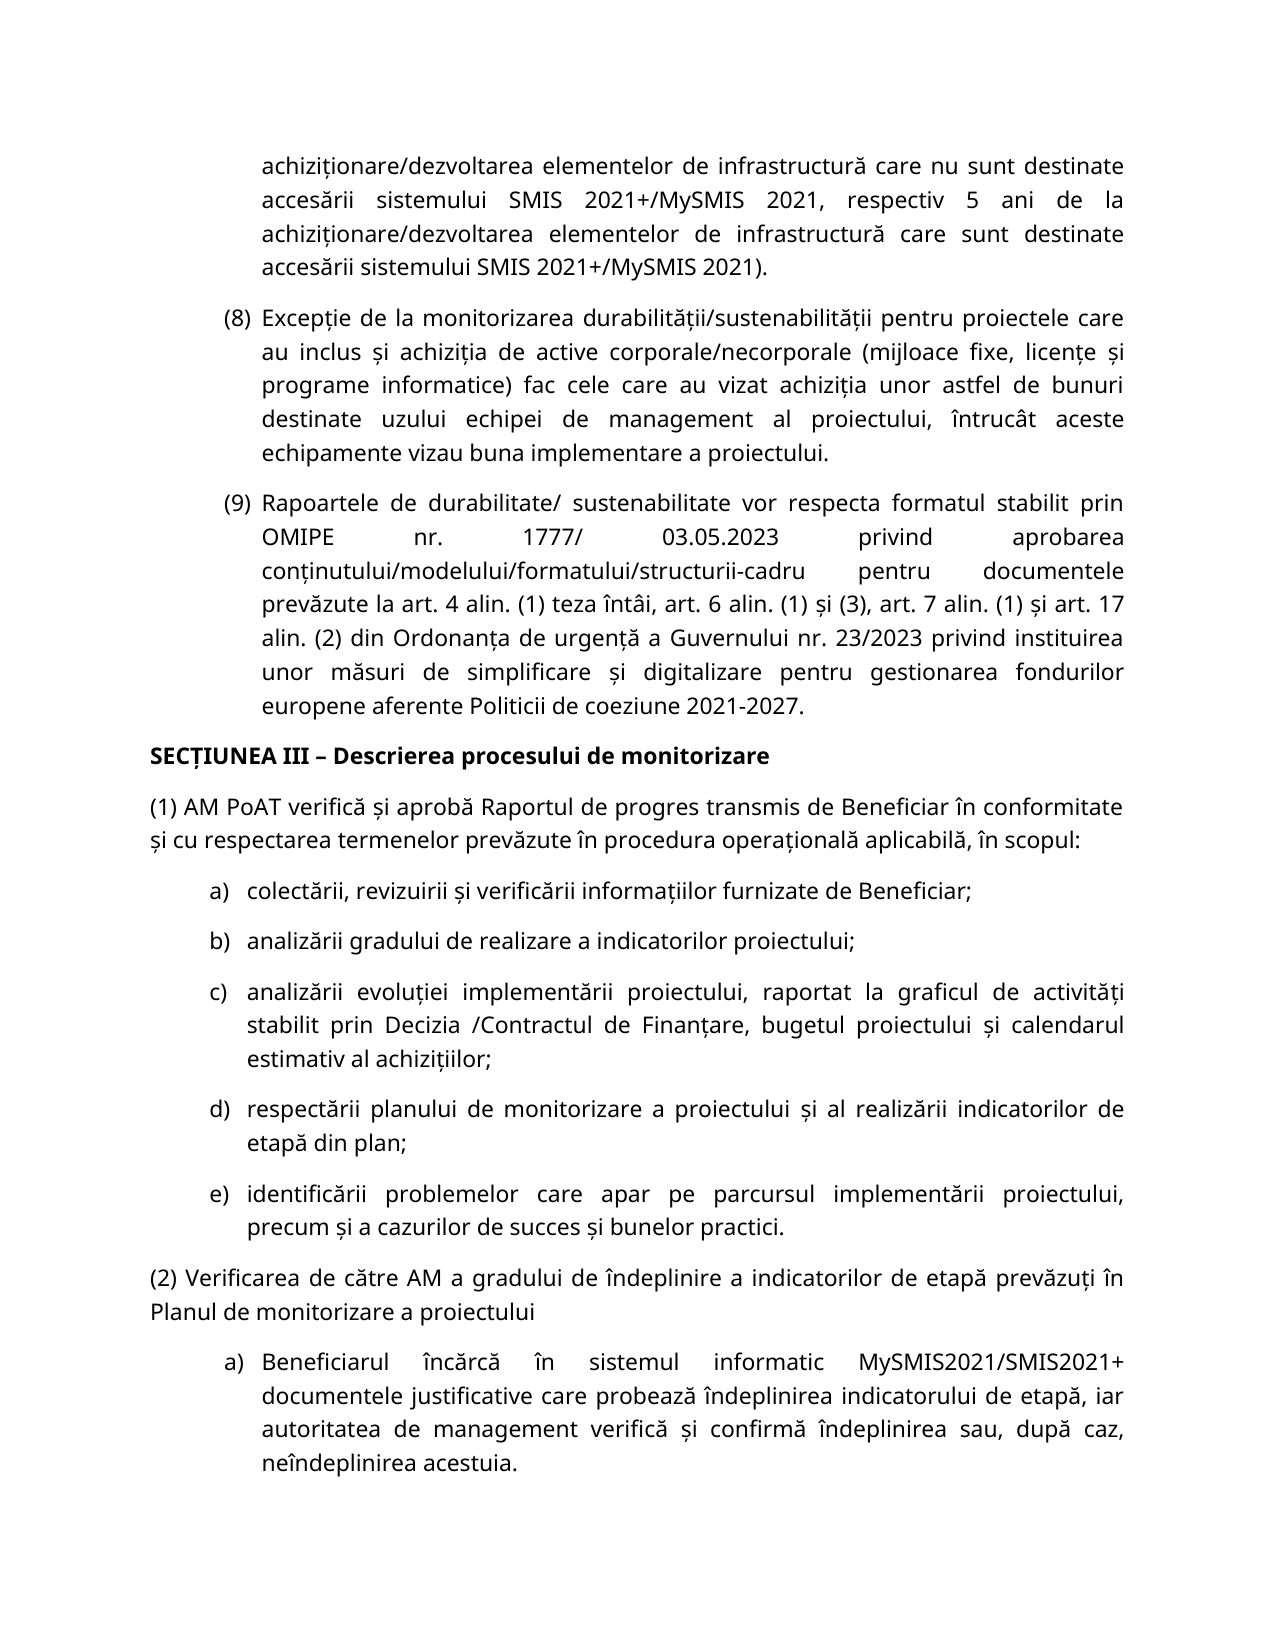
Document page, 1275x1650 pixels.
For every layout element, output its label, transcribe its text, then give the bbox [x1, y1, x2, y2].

list colectării, revizuirii şi verificării informaţiilor furnizate de Beneficiar; [209, 874, 1125, 906]
list respectării planului de monitorizare a proiectului și al realizării indicatorilor de etapă din plan; [209, 1093, 1125, 1158]
text SECȚIUNEA III – Descrierea procesului de monitorizare [150, 740, 1125, 771]
text (1) AM PoAT verifică şi aprobă Raportul de progres transmis de Beneficiar în conformitate şi cu respectarea termenelor prevăzute în procedura operaţională aplicabilă, în scopul: [150, 790, 1125, 855]
list analizării gradului de realizare a indicatorilor proiectului; [209, 925, 1125, 956]
list Beneficiarul încărcă în sistemul informatic MySMIS2021/SMIS2021+ documentele justificative care probează îndeplinirea indicatorului de etapă, iar autoritatea de management verifică și confirmă îndeplinirea sau, după caz, neîndeplinirea acestuia. [224, 1346, 1125, 1478]
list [224, 150, 1125, 282]
list analizării evoluţiei implementării proiectului, raportat la graficul de activităţi stabilit prin Decizia /Contractul de Finanțare, bugetul proiectului și calendarul estimativ al achizițiilor; [209, 975, 1125, 1074]
text (2) Verificarea de către AM a gradului de îndeplinire a indicatorilor de etapă prevăzuți în Planul de monitorizare a proiectului [150, 1262, 1125, 1327]
list Excepție de la monitorizarea durabilității/sustenabilității pentru proiectele care au inclus și achiziția de active corporale/necorporale (mijloace fixe, licențe și programe informatice) fac cele care au vizat achiziția unor astfel de bunuri destinate uzului echipei de management al proiectului, întrucât aceste echipamente vizau buna implementare a proiectului. [224, 302, 1125, 468]
list Rapoartele de durabilitate/ sustenabilitate vor respecta formatul stabilit prin OMIPE nr. 1777/ 03.05.2023 privind aprobarea conținutului/modelului/formatului/structurii-cadru pentru documentele prevăzute la art. 4 alin. (1) teza întâi, art. 6 alin. (1) și (3), art. 7 alin. (1) și art. 17 alin. (2) din Ordonanța de urgență a Guvernului nr. 23/2023 privind instituirea unor măsuri de simplificare și digitalizare pentru gestionarea fondurilor europene aferente Politicii de coeziune 2021-2027. [224, 487, 1125, 721]
list identificării problemelor care apar pe parcursul implementării proiectului, precum și a cazurilor de succes și bunelor practici. [209, 1177, 1125, 1242]
